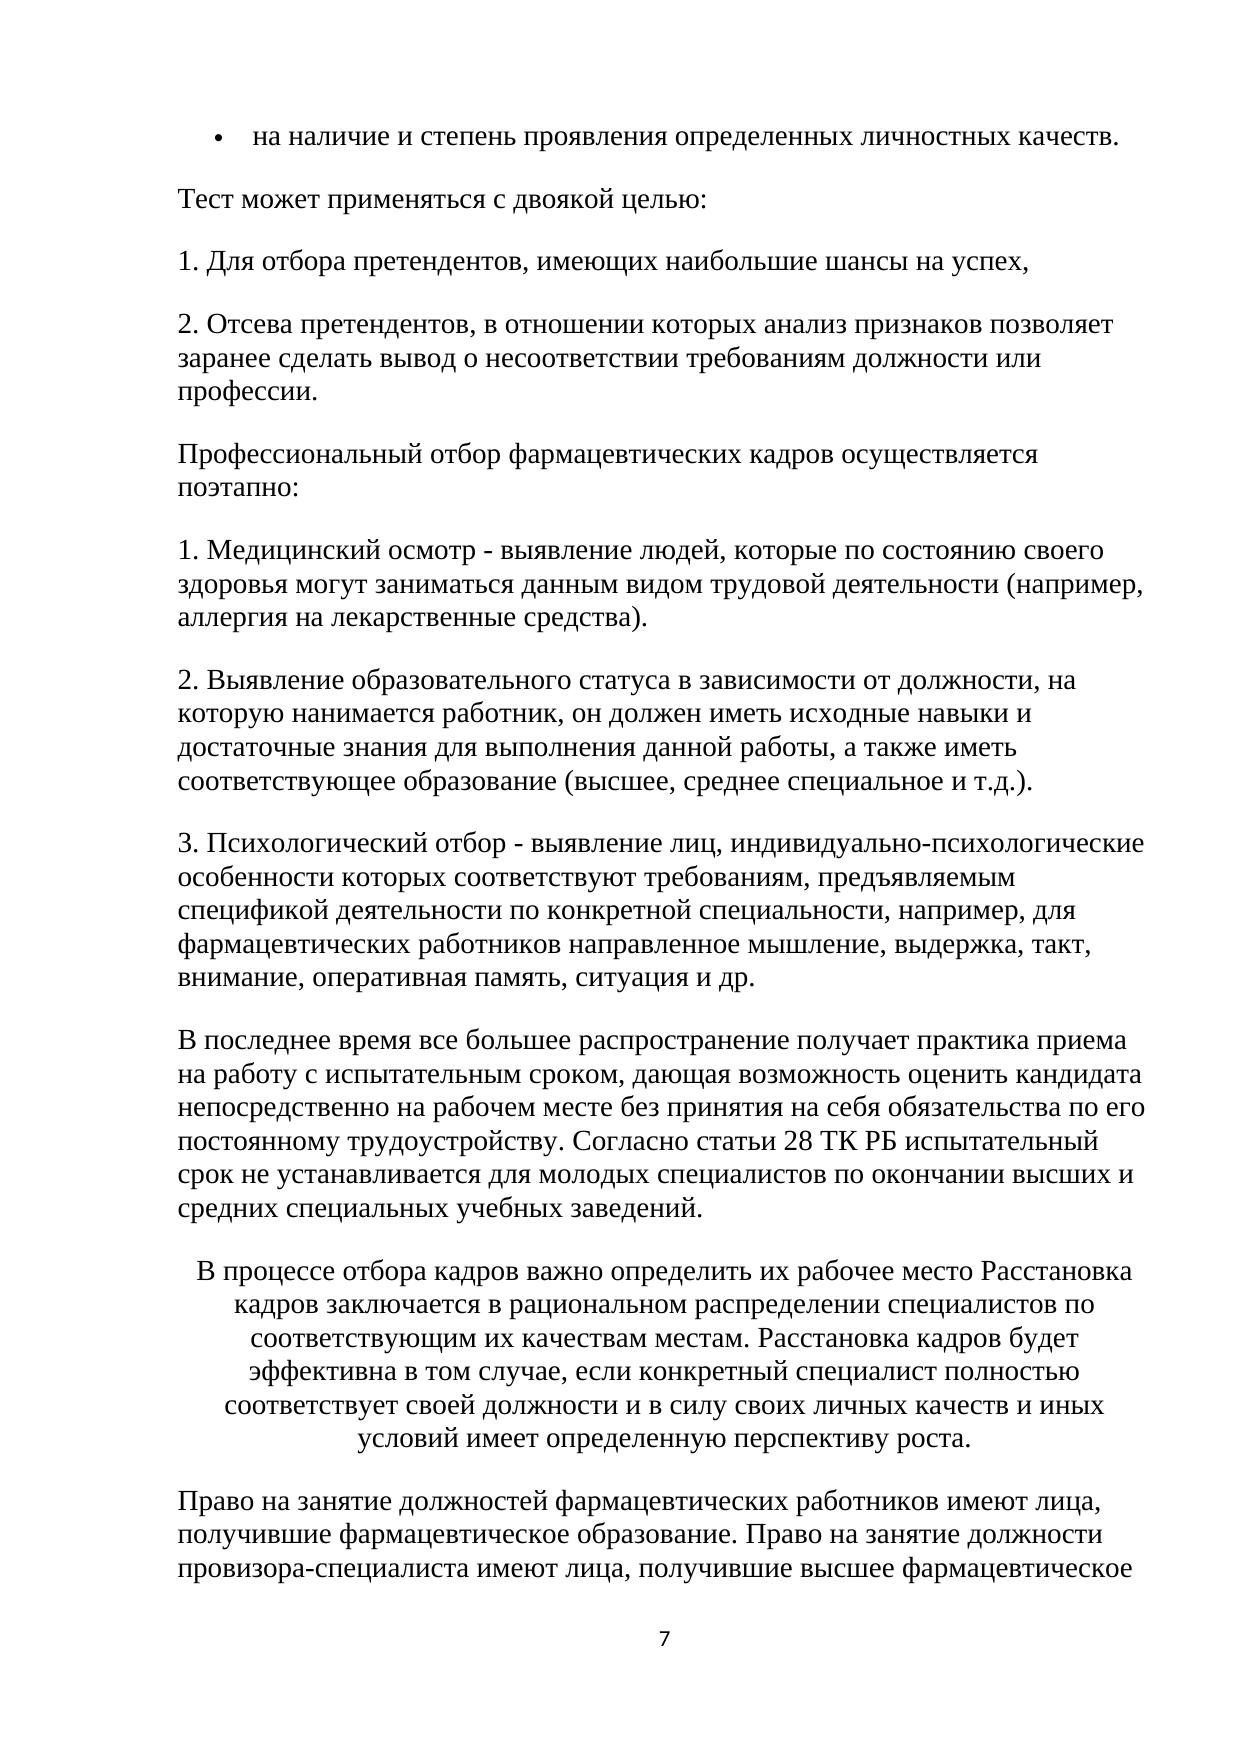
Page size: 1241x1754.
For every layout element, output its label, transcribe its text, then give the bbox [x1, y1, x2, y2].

text 2. Выявление образовательного статуса в зависимости от должности, на которую нанимается работник, он должен иметь исходные навыки и достаточные знания для выполнения данной работы, а также иметь соответствующее образование (высшее, среднее специальное и т.д.). [177, 1206, 1152, 1340]
text 1. Для отбора претендентов, имеющих наибольшие шансы на успех, [177, 787, 1152, 821]
list на наличие и степень проявления определенных личностных качеств. [215, 662, 1152, 696]
text 3. Психологический отбор - выявление лиц, индивидуально-психологические особенности которых соответствуют требованиям, предъявляемым спецификой деятельности по конкретной специальности, например, для фармацевтических работников направленное мышление, выдержка, такт, внимание, оперативная память, ситуация и др. [177, 1369, 1152, 1537]
list на квалификационные знания и навыки; [215, 537, 1152, 570]
text Результаты собеседования должны содержать оценку кандидата и, предложение - продолжить, или прекратить работу с ним. [177, 248, 1152, 315]
text Профессиональный отбор фармацевтических кадров осуществляется поэтапно: [177, 980, 1152, 1047]
text Оценка кандидата должна быть произведена непосредственно после собеседования, в противном случае острота восприятия исчезнет, и проводивший собеседование сотрудник может упустить важные детали. [177, 118, 1152, 219]
text 2. Отсева претендентов, в отношении которых анализ признаков позволяет заранее сделать вывод о несоответствии требованиям должности или профессии. [177, 850, 1152, 951]
text При приеме на работу чаще всего используются три типа тестов: [177, 474, 1152, 507]
text Тест может применяться с двоякой целью: [177, 725, 1152, 758]
text 1. Медицинский осмотр - выявление людей, которые по состоянию своего здоровья могут заниматься данным видом трудовой деятельности (например, аллергия на лекарственные средства). [177, 1076, 1152, 1177]
list на общий уровень развития и интеллекта и других способностей; [215, 599, 1152, 633]
text 3.Тестирование применяется при отборе претендентов, особенно на руководящие должности, когда должны быть оценены качества и черты характера, присущие работнику как личности. [177, 344, 1152, 445]
